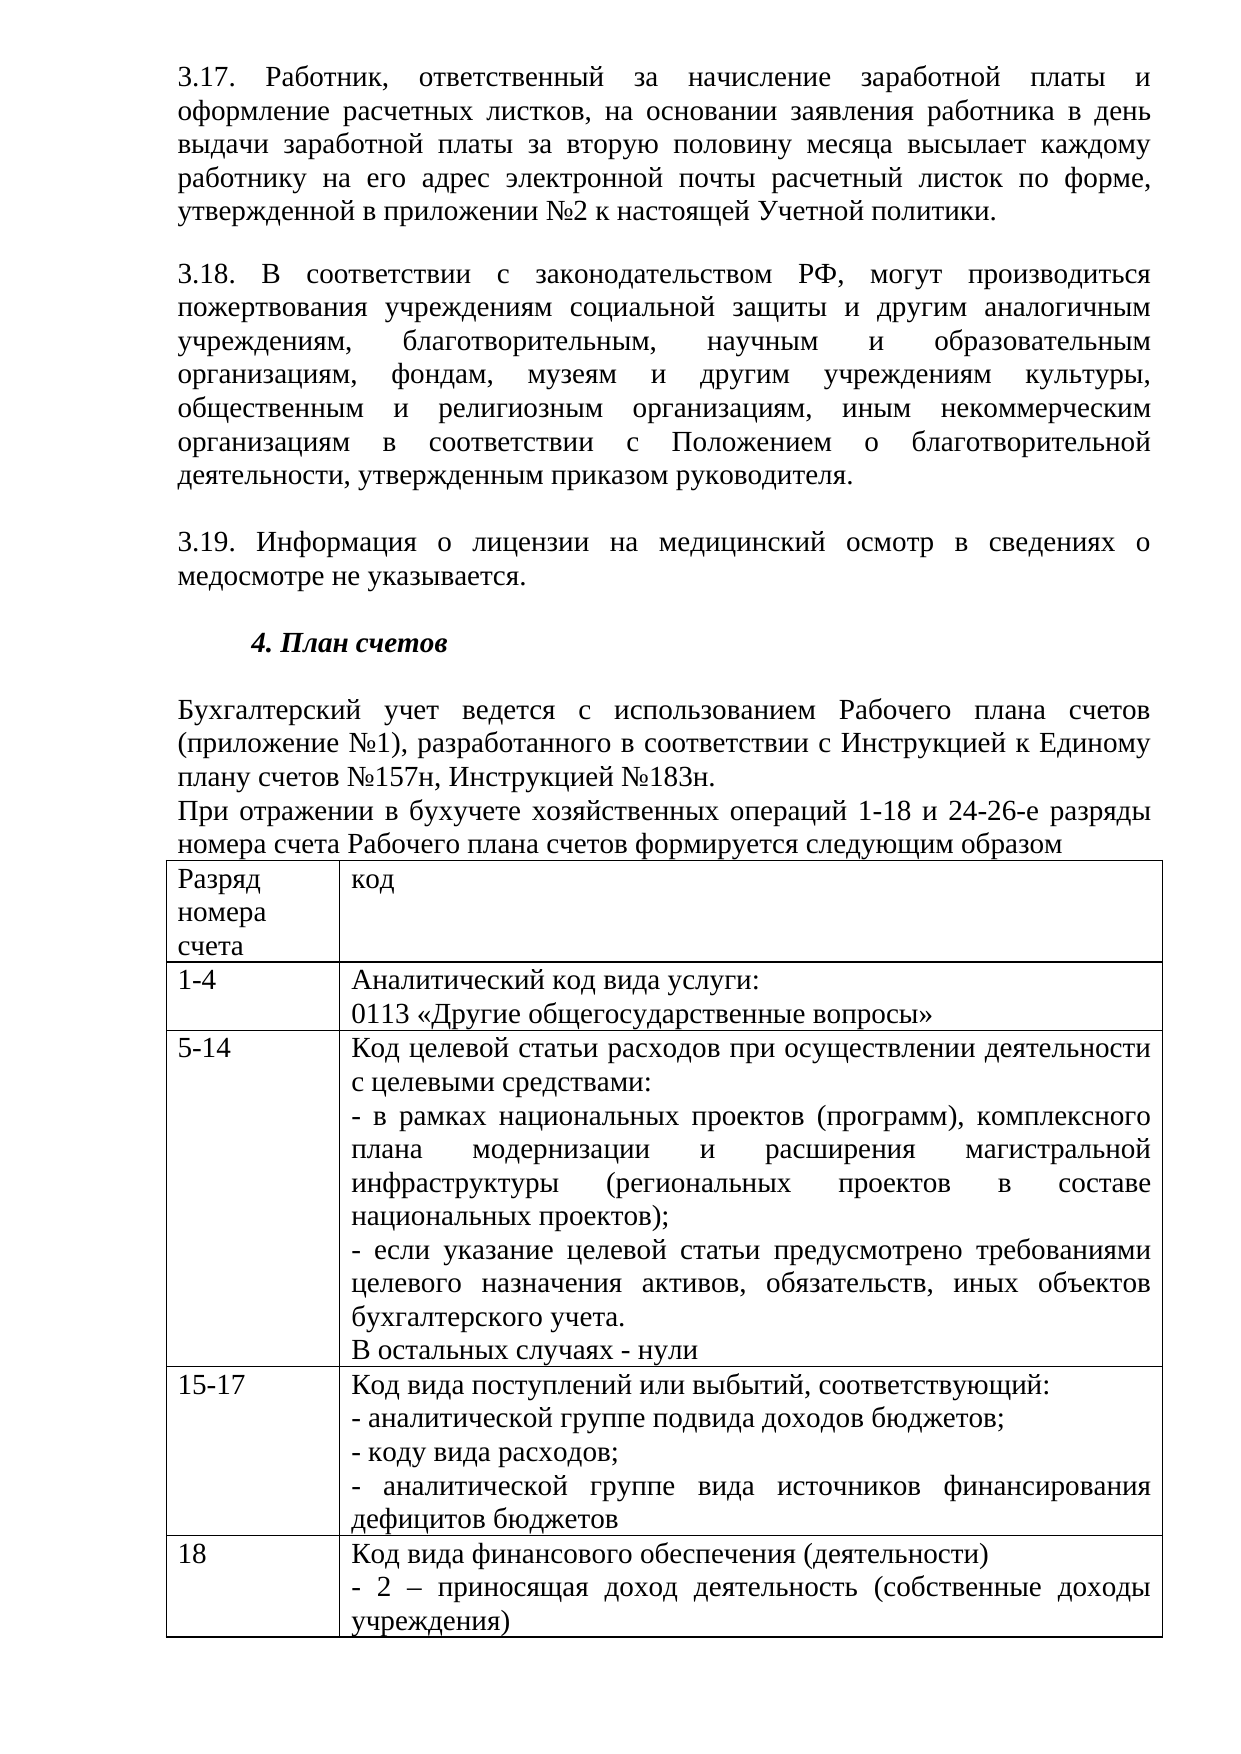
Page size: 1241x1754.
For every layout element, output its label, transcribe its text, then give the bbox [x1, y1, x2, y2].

table_cell Код целевой статьи расходов при осуществлении деятельности с целевыми средствами: - в рамках национальных проектов (программ), комплексного плана модернизации и расширения магистральной инфраструктуры (региональных проектов в составе национальных проектов); - если указание целевой статьи предусмотрено требованиями целевого назначения активов, обязательств, иных объектов бухгалтерского учета. В остальных случаях - нули [340, 1031, 1162, 1366]
table_header код [340, 861, 1162, 961]
table_cell Аналитический код вида услуги: 0113 «Другие общегосударственные вопросы» [340, 963, 1162, 1029]
table_header Разряд номера счета [167, 861, 339, 961]
text 4. План счетов [177, 625, 1152, 658]
text При отражении в бухучете хозяйственных операций 1-18 и 24-26-е разряды номера счета Рабочего плана счетов формируется следующим образом [177, 793, 1152, 860]
text Бухгалтерский учет ведется с использованием Рабочего плана счетов (приложение №1), разработанного в соответствии с Инструкцией к Единому плану счетов №157н, Инструкцией №183н. [177, 692, 1152, 793]
table_cell 15-17 [167, 1367, 339, 1535]
text 3.18. В соответствии с законодательством РФ, могут производиться пожертвования учреждениям социальной защиты и другим аналогичным учреждениям, благотворительным, научным и образовательным организациям, фондам, музеям и другим учреждениям культуры, общественным и религиозным организациям, иным некоммерческим организациям в соответствии с Положением о благотворительной деятельности, утвержденным приказом руководителя. [177, 256, 1152, 491]
text 3.19. Информация о лицензии на медицинский осмотр в сведениях о медосмотре не указывается. [177, 524, 1152, 591]
table_cell 5-14 [167, 1031, 339, 1366]
table_cell Код вида финансового обеспечения (деятельности) - 2 – приносящая доход деятельность (собственные доходы учреждения) [340, 1536, 1162, 1636]
table_cell 1-4 [167, 963, 339, 1029]
text 3.17. Работник, ответственный за начисление заработной платы и оформление расчетных листков, на основании заявления работника в день выдачи заработной платы за вторую половину месяца высылает каждому работнику на его адрес электронной почты расчетный листок по форме, утвержденной в приложении №2 к настоящей Учетной политики. [177, 59, 1152, 227]
table_cell Код вида поступлений или выбытий, соответствующий: - аналитической группе подвида доходов бюджетов; - коду вида расходов; - аналитической группе вида источников финансирования дефицитов бюджетов [340, 1367, 1162, 1535]
table_cell 18 [167, 1536, 339, 1636]
